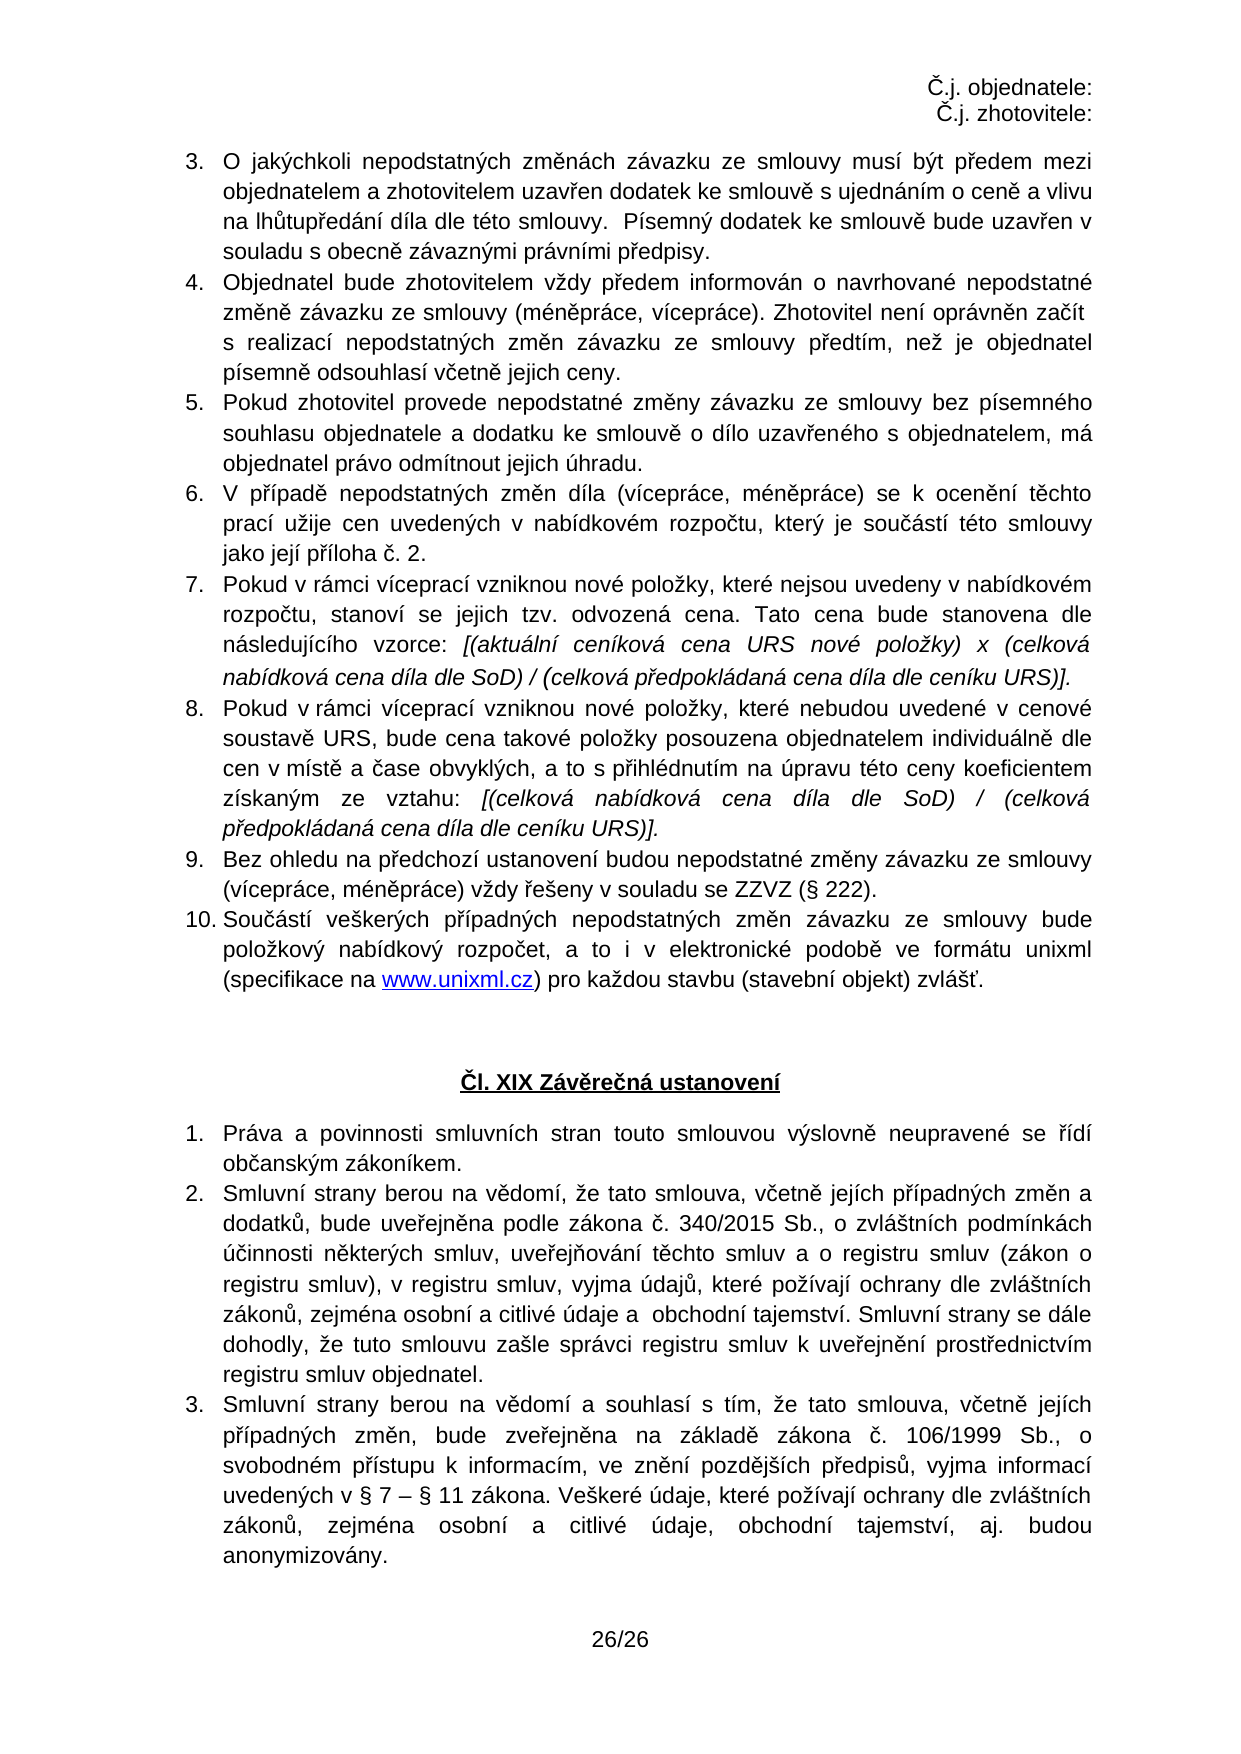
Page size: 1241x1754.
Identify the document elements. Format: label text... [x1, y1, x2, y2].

list Součástí veškerých případných nepodstatných změn závazku ze smlouvy bude položkový nabídkový rozpočet, a to i v elektronické podobě ve formátu unixml (specifikace na www.unixml.cz) pro každou stavbu (stavební objekt) zvlášť. [185, 906, 1093, 993]
list Bez ohledu na předchozí ustanovení budou nepodstatné změny závazku ze smlouvy (vícepráce, méněpráce) vždy řešeny v souladu se ZZVZ (§ 222). [185, 846, 1093, 902]
list Práva a povinnosti smluvních stran touto smlouvou výslovně neupravené se řídí občanským zákoníkem. [185, 1119, 1093, 1176]
list O jakýchkoli nepodstatných změnách závazku ze smlouvy musí být předem mezi objednatelem a zhotovitelem uzavřen dodatek ke smlouvě s ujednáním o ceně a vlivu na lhůtupředání díla dle této smlouvy. Písemný dodatek ke smlouvě bude uzavřen v souladu s obecně závaznými právními předpisy. [185, 148, 1093, 264]
list Pokud zhotovitel provede nepodstatné změny závazku ze smlouvy bez písemného souhlasu objednatele a dodatku ke smlouvě o dílo uzavřeného s objednatelem, má objednatel právo odmítnout jejich úhradu. [185, 389, 1093, 476]
list Pokud v rámci víceprací vzniknou nové položky, které nejsou uvedeny v nabídkovém rozpočtu, stanoví se jejich tzv. odvozená cena. Tato cena bude stanovena dle následujícího vzorce: [(aktuální ceníková cena URS nové položky) x (celková nabídková cena díla dle SoD) / (celková předpokládaná cena díla dle ceníku URS)]. [185, 571, 1093, 690]
list Objednatel bude zhotovitelem vždy předem informován o navrhované nepodstatné změně závazku ze smlouvy (méněpráce, vícepráce). Zhotovitel není oprávněn začít s realizací nepodstatných změn závazku ze smlouvy předtím, než je objednatel písemně odsouhlasí včetně jejich ceny. [185, 268, 1093, 385]
list Pokud v rámci víceprací vzniknou nové položky, které nebudou uvedené v cenové soustavě URS, bude cena takové položky posouzena objednatelem individuálně dle cen v místě a čase obvyklých, a to s přihlédnutím na úpravu této ceny koeficientem získaným ze vztahu: [(celková nabídková cena díla dle SoD) / (celková předpokládaná cena díla dle ceníku URS)]. [185, 694, 1093, 842]
list Smluvní strany berou na vědomí, že tato smlouva, včetně jejích případných změn a dodatků, bude uveřejněna podle zákona č. 340/2015 Sb., o zvláštních podmínkách účinnosti některých smluv, uveřejňování těchto smluv a o registru smluv (zákon o registru smluv), v registru smluv, vyjma údajů, které požívají ochrany dle zvláštních zákonů, zejména osobní a citlivé údaje a obchodní tajemství. Smluvní strany se dále dohodly, že tuto smlouvu zašle správci registru smluv k uveřejnění prostřednictvím registru smluv objednatel. [185, 1180, 1093, 1388]
text Čl. XIX Závěrečná ustanovení [148, 1068, 1093, 1095]
list Smluvní strany berou na vědomí a souhlasí s tím, že tato smlouva, včetně jejích případných změn, bude zveřejněna na základě zákona č. 106/1999 Sb., o svobodném přístupu k informacím, ve znění pozdějších předpisů, vyjma informací uvedených v § 7 – § 11 zákona. Veškeré údaje, které požívají ochrany dle zvláštních zákonů, zejména osobní a citlivé údaje, obchodní tajemství, aj. budou anonymizovány. [185, 1391, 1093, 1569]
list V případě nepodstatných změn díla (vícepráce, méněpráce) se k ocenění těchto prací užije cen uvedených v nabídkovém rozpočtu, který je součástí této smlouvy jako její příloha č. 2. [185, 480, 1093, 567]
